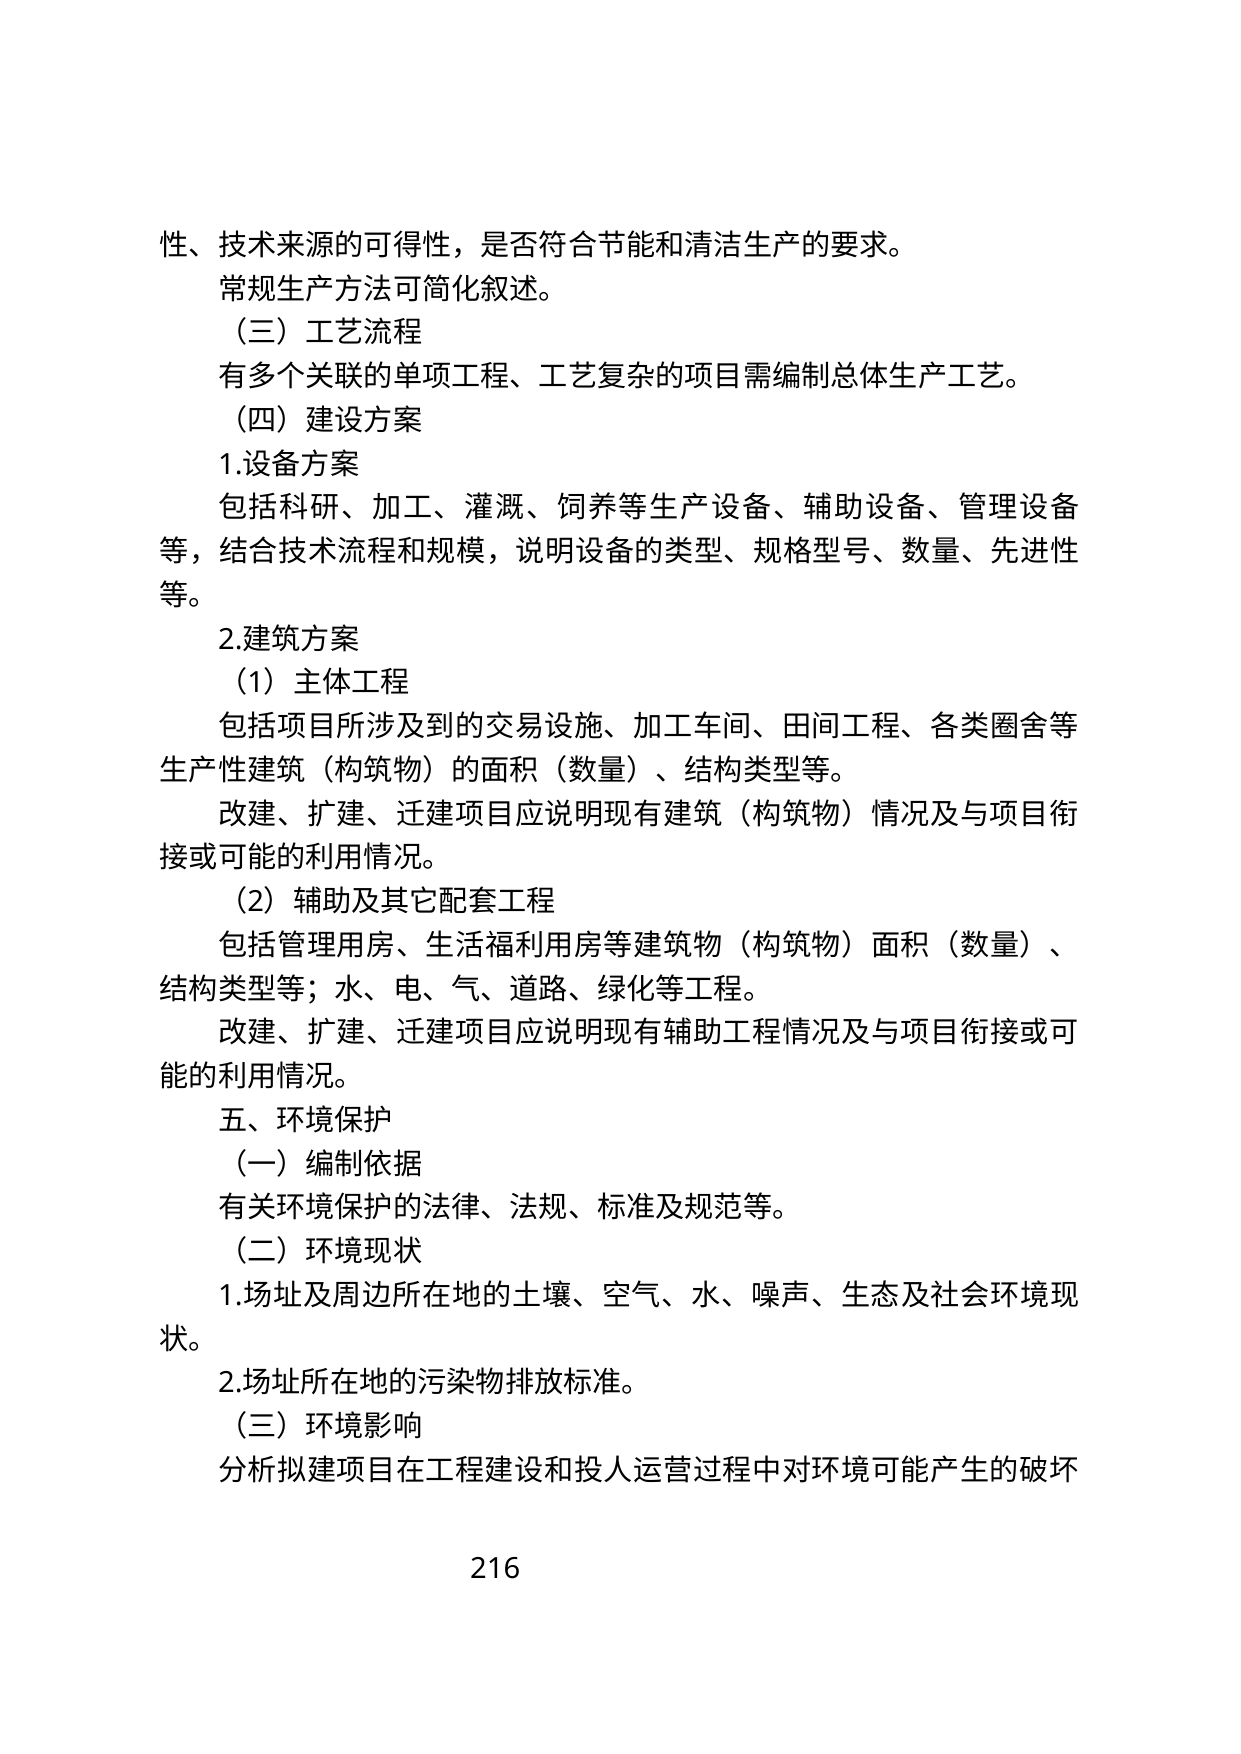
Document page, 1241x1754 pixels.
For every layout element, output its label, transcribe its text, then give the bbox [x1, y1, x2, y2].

text 2.场址所在地的污染物排放标准。 [159, 1358, 1081, 1401]
text 1.设备方案 [159, 439, 1081, 483]
text 2.建筑方案 [159, 614, 1081, 658]
text 包括科研、加工、灌溉、饲养等生产设备、辅助设备、管理设备等，结合技术流程和规模，说明设备的类型、规格型号、数量、先进性等。 [159, 483, 1081, 614]
text （一）编制依据 [159, 1139, 1081, 1183]
text （四）建设方案 [159, 395, 1081, 439]
text 有关环境保护的法律、法规、标准及规范等。 [159, 1183, 1081, 1226]
text 五、环境保护 [159, 1095, 1081, 1139]
text （2）辅助及其它配套工程 [159, 876, 1081, 920]
text 包括管理用房、生活福利用房等建筑物（构筑物）面积（数量）、结构类型等；水、电、气、道路、绿化等工程。 [159, 920, 1081, 1008]
text 常规生产方法可简化叙述。 [159, 264, 1081, 308]
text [159, 220, 1081, 264]
text 包括项目所涉及到的交易设施、加工车间、田间工程、各类圈舍等生产性建筑（构筑物）的面积（数量）、结构类型等。 [159, 701, 1081, 789]
text （二）环境现状 [159, 1226, 1081, 1270]
text 有多个关联的单项工程、工艺复杂的项目需编制总体生产工艺。 [159, 351, 1081, 395]
text 改建、扩建、迁建项目应说明现有建筑（构筑物）情况及与项目衔接或可能的利用情况。 [159, 789, 1081, 876]
text （三）环境影响 [159, 1401, 1081, 1445]
text 改建、扩建、迁建项目应说明现有辅助工程情况及与项目衔接或可能的利用情况。 [159, 1008, 1081, 1095]
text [159, 1445, 1081, 1489]
text （三）工艺流程 [159, 308, 1081, 351]
text 1.场址及周边所在地的土壤、空气、水、噪声、生态及社会环境现状。 [159, 1270, 1081, 1358]
text （1）主体工程 [159, 658, 1081, 701]
